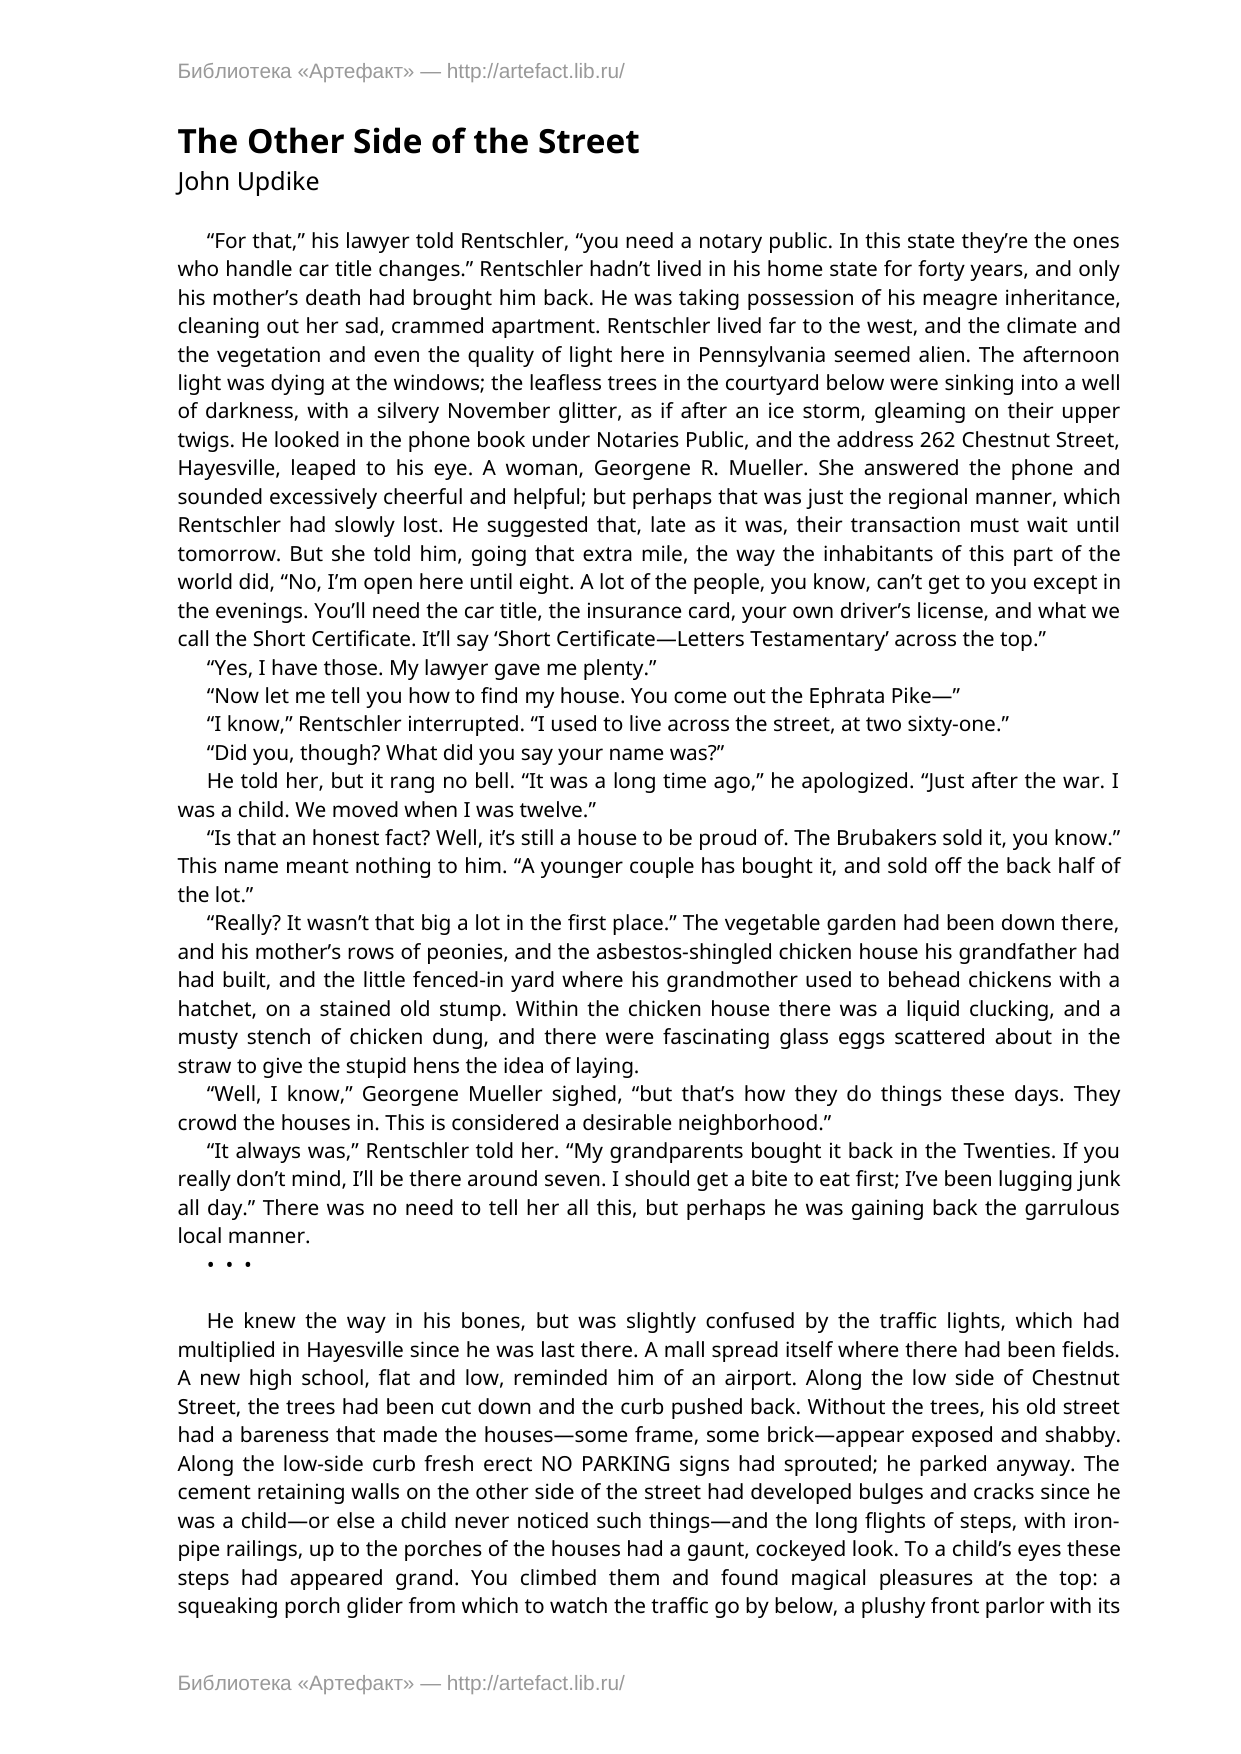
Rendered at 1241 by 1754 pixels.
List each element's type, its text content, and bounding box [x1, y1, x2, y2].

text “I know,” Rentschler interrupted. “I used to live across the street, at two sixty-one.” [177, 709, 1122, 738]
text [177, 1307, 1122, 1619]
text “Now let me tell you how to find my house. You come out the Ephrata Pike—” [177, 681, 1122, 709]
subtitle The Other Side of the Street [177, 118, 1122, 163]
text “Did you, though? What did you say your name was?” [177, 738, 1122, 766]
text “Yes, I have those. My lawyer gave me plenty.” [177, 653, 1122, 681]
text “Well, I know,” Georgene Mueller sighed, “but that’s how they do things these days. They crowd the houses in. This is considered a desirable neighborhood.” [177, 1079, 1122, 1136]
text “It always was,” Rentschler told her. “My grandparents bought it back in the Twenties. If you really don’t mind, I’ll be there around seven. I should get a bite to eat first; I’ve been lugging junk all day.” There was no need to tell her all this, but perhaps he was gaining back the garrulous local manner. [177, 1136, 1122, 1250]
text He told her, but it rang no bell. “It was a long time ago,” he apologized. “Just after the war. I was a child. We moved when I was twelve.” [177, 766, 1122, 823]
text “For that,” his lawyer told Rentschler, “you need a notary public. In this state they’re the ones who handle car title changes.” Rentschler hadn’t lived in his home state for forty years, and only his mother’s death had brought him back. He was taking possession of his meagre inheritance, cleaning out her sad, crammed apartment. Rentschler lived far to the west, and the climate and the vegetation and even the quality of light here in Pennsylvania seemed alien. The afternoon light was dying at the windows; the leafless trees in the courtyard below were sinking into a well of darkness, with a silvery November glitter, as if after an ice storm, gleaming on their upper twigs. He looked in the phone book under Notaries Public, and the address 262 Chestnut Street, Hayesville, leaped to his eye. A woman, Georgene R. Mueller. She answered the phone and sounded excessively cheerful and helpful; but perhaps that was just the regional manner, which Rentschler had slowly lost. He suggested that, late as it was, their transaction must wait until tomorrow. But she told him, going that extra mile, the way the inhabitants of this part of the world did, “No, I’m open here until eight. A lot of the people, you know, can’t get to you except in the evenings. You’ll need the car title, the insurance card, your own driver’s license, and what we call the Short Certificate. It’ll say ‘Short Certificate—Letters Testamentary’ across the top.” [177, 226, 1122, 653]
text “Is that an honest fact? Well, it’s still a house to be proud of. The Brubakers sold it, you know.” This name meant nothing to him. “A younger couple has bought it, and sold off the back half of the lot.” [177, 823, 1122, 908]
text “Really? It wasn’t that big a lot in the first place.” The vegetable garden had been down there, and his mother’s rows of peonies, and the asbestos-shingled chicken house his grandfather had had built, and the little fenced-in yard where his grandmother used to behead chickens with a hatchet, on a stained old stump. Within the chicken house there was a liquid clucking, and a musty stench of chicken dung, and there were fascinating glass eggs scattered about in the straw to give the stupid hens the idea of laying. [177, 908, 1122, 1079]
text • • • [177, 1250, 1122, 1278]
subtitle John Updike [177, 163, 1122, 198]
